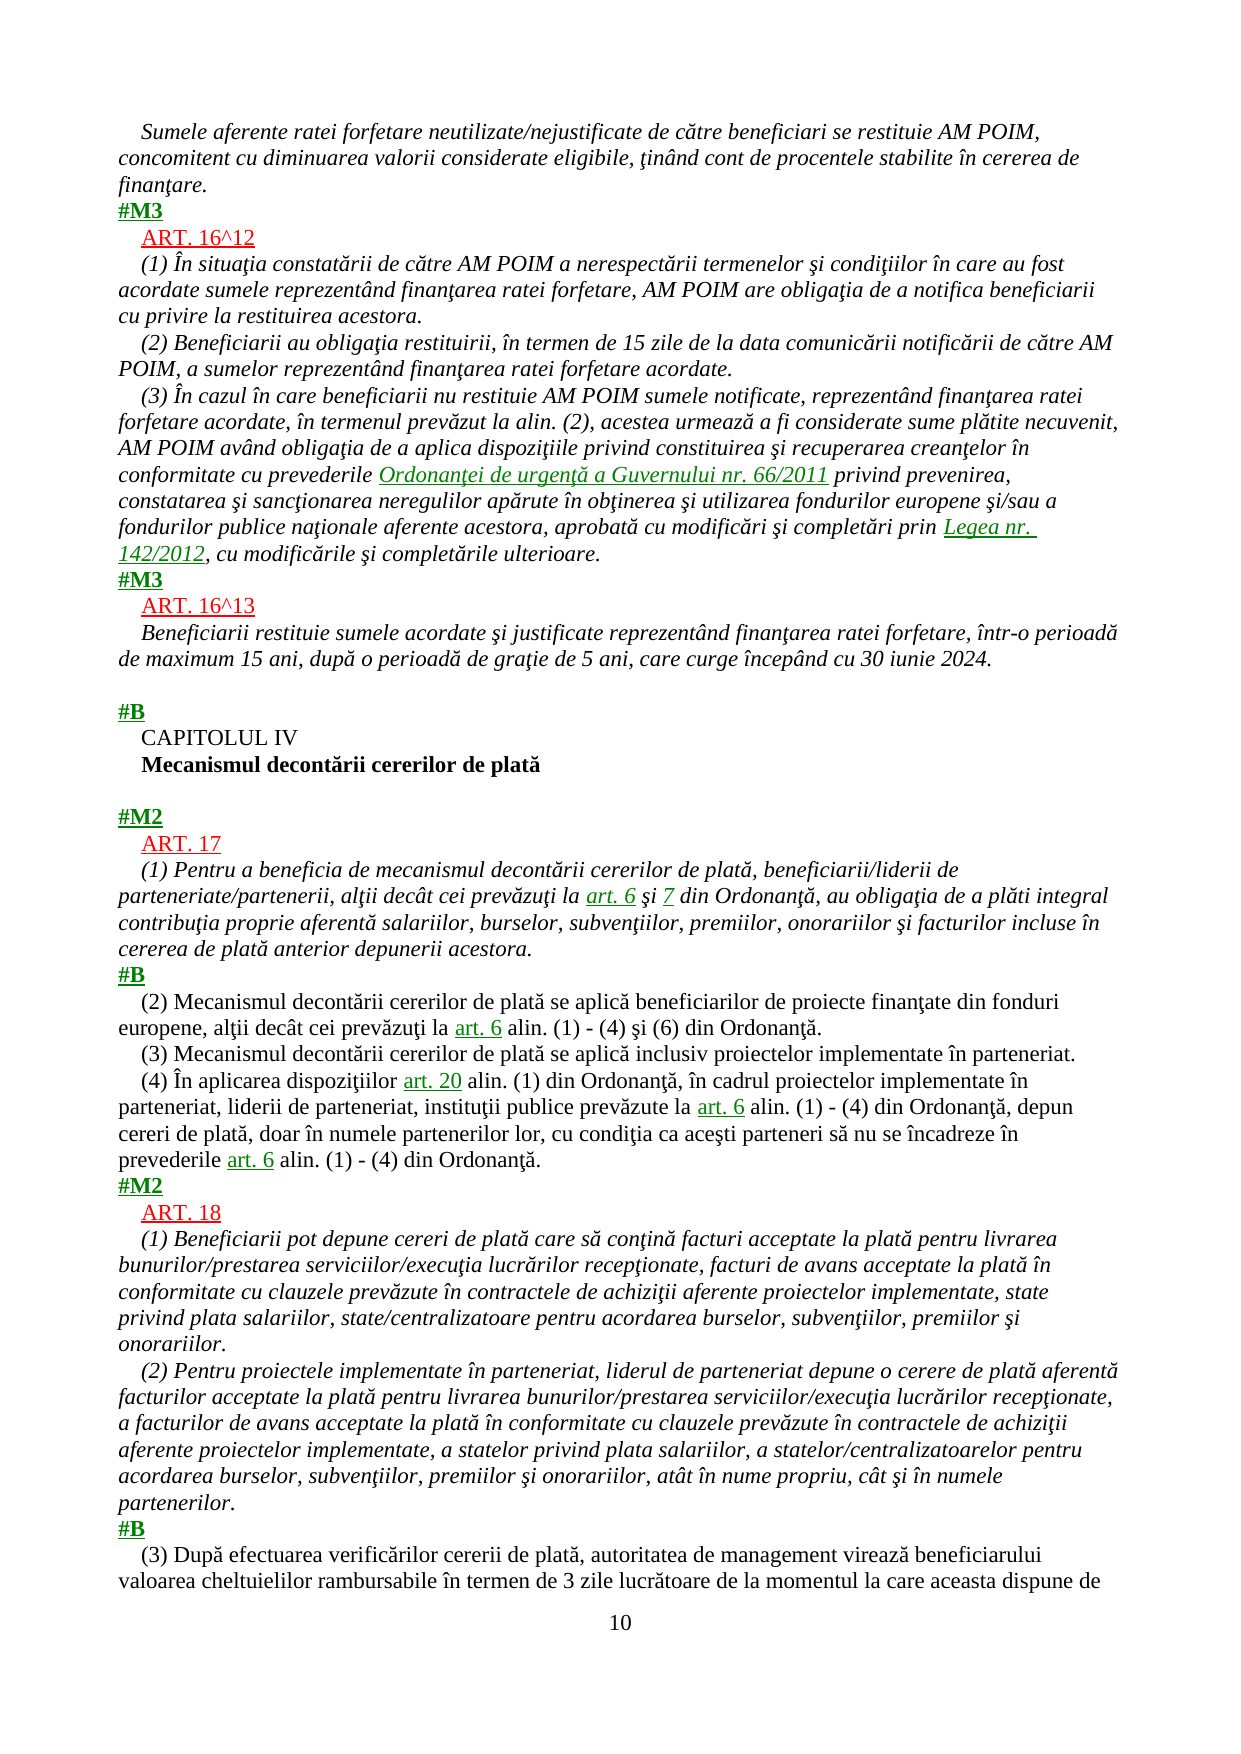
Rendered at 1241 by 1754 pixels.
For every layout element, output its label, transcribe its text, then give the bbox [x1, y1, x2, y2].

text Mecanismul decontării cererilor de plată [118, 751, 1122, 777]
text #B [118, 961, 1122, 988]
text (3) În cazul în care beneficiarii nu restituie AM POIM sumele notificate, reprezentând finanţarea ratei forfetare acordate, în termenul prevăzut la alin. (2), acestea urmează a fi considerate sume plătite necuvenit, AM POIM având obligaţia de a aplica dispoziţiile privind constituirea şi recuperarea creanţelor în conformitate cu prevederile Ordonanţei de urgenţă a Guvernului nr. 66/2011 privind prevenirea, constatarea şi sancţionarea neregulilor apărute în obţinerea şi utilizarea fondurilor europene şi/sau a fondurilor publice naţionale aferente acestora, aprobată cu modificări şi completări prin Legea nr. 142/2012, cu modificările şi completările ulterioare. [118, 382, 1122, 566]
text Sumele aferente ratei forfetare neutilizate/nejustificate de către beneficiari se restituie AM POIM, concomitent cu diminuarea valorii considerate eligibile, ţinând cont de procentele stabilite în cererea de finanţare. [118, 118, 1122, 197]
text #M2 [118, 803, 1122, 830]
text #B [118, 1515, 1122, 1541]
text #M3 [118, 197, 1122, 223]
text (2) Pentru proiectele implementate în parteneriat, liderul de parteneriat depune o cerere de plată aferentă facturilor acceptate la plată pentru livrarea bunurilor/prestarea serviciilor/execuţia lucrărilor recepţionate, a facturilor de avans acceptate la plată în conformitate cu clauzele prevăzute în contractele de achiziţii aferente proiectelor implementate, a statelor privind plata salariilor, a statelor/centralizatoarelor pentru acordarea burselor, subvenţiilor, premiilor şi onorariilor, atât în nume propriu, cât şi în numele partenerilor. [118, 1357, 1122, 1515]
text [118, 1541, 1122, 1594]
text ART. 17 [118, 830, 1122, 856]
text ART. 18 [118, 1199, 1122, 1225]
text (1) Beneficiarii pot depune cereri de plată care să conţină facturi acceptate la plată pentru livrarea bunurilor/prestarea serviciilor/execuţia lucrărilor recepţionate, facturi de avans acceptate la plată în conformitate cu clauzele prevăzute în contractele de achiziţii aferente proiectelor implementate, state privind plata salariilor, state/centralizatoare pentru acordarea burselor, subvenţiilor, premiilor şi onorariilor. [118, 1225, 1122, 1357]
text ART. 16^12 [118, 223, 1122, 250]
text #M2 [118, 1172, 1122, 1199]
text Beneficiarii restituie sumele acordate şi justificate reprezentând finanţarea ratei forfetare, într-o perioadă de maximum 15 ani, după o perioadă de graţie de 5 ani, care curge începând cu 30 iunie 2024. [118, 619, 1122, 672]
text (3) Mecanismul decontării cererilor de plată se aplică inclusiv proiectelor implementate în parteneriat. [118, 1041, 1122, 1067]
text #B [118, 698, 1122, 724]
text (1) În situaţia constatării de către AM POIM a nerespectării termenelor şi condiţiilor în care au fost acordate sumele reprezentând finanţarea ratei forfetare, AM POIM are obligaţia de a notifica beneficiarii cu privire la restituirea acestora. [118, 250, 1122, 329]
text (2) Beneficiarii au obligaţia restituirii, în termen de 15 zile de la data comunicării notificării de către AM POIM, a sumelor reprezentând finanţarea ratei forfetare acordate. [118, 329, 1122, 382]
text CAPITOLUL IV [118, 724, 1122, 751]
text (1) Pentru a beneficia de mecanismul decontării cererilor de plată, beneficiarii/liderii de parteneriate/partenerii, alţii decât cei prevăzuţi la art. 6 şi 7 din Ordonanţă, au obligaţia de a plăti integral contribuţia proprie aferentă salariilor, burselor, subvenţiilor, premiilor, onorariilor şi facturilor incluse în cererea de plată anterior depunerii acestora. [118, 856, 1122, 961]
text (4) În aplicarea dispoziţiilor art. 20 alin. (1) din Ordonanţă, în cadrul proiectelor implementate în parteneriat, liderii de parteneriat, instituţii publice prevăzute la art. 6 alin. (1) - (4) din Ordonanţă, depun cereri de plată, doar în numele partenerilor lor, cu condiţia ca aceşti parteneri să nu se încadreze în prevederile art. 6 alin. (1) - (4) din Ordonanţă. [118, 1067, 1122, 1172]
text ART. 16^13 [118, 592, 1122, 619]
text (2) Mecanismul decontării cererilor de plată se aplică beneficiarilor de proiecte finanţate din fonduri europene, alţii decât cei prevăzuţi la art. 6 alin. (1) - (4) şi (6) din Ordonanţă. [118, 988, 1122, 1041]
text #M3 [118, 566, 1122, 592]
